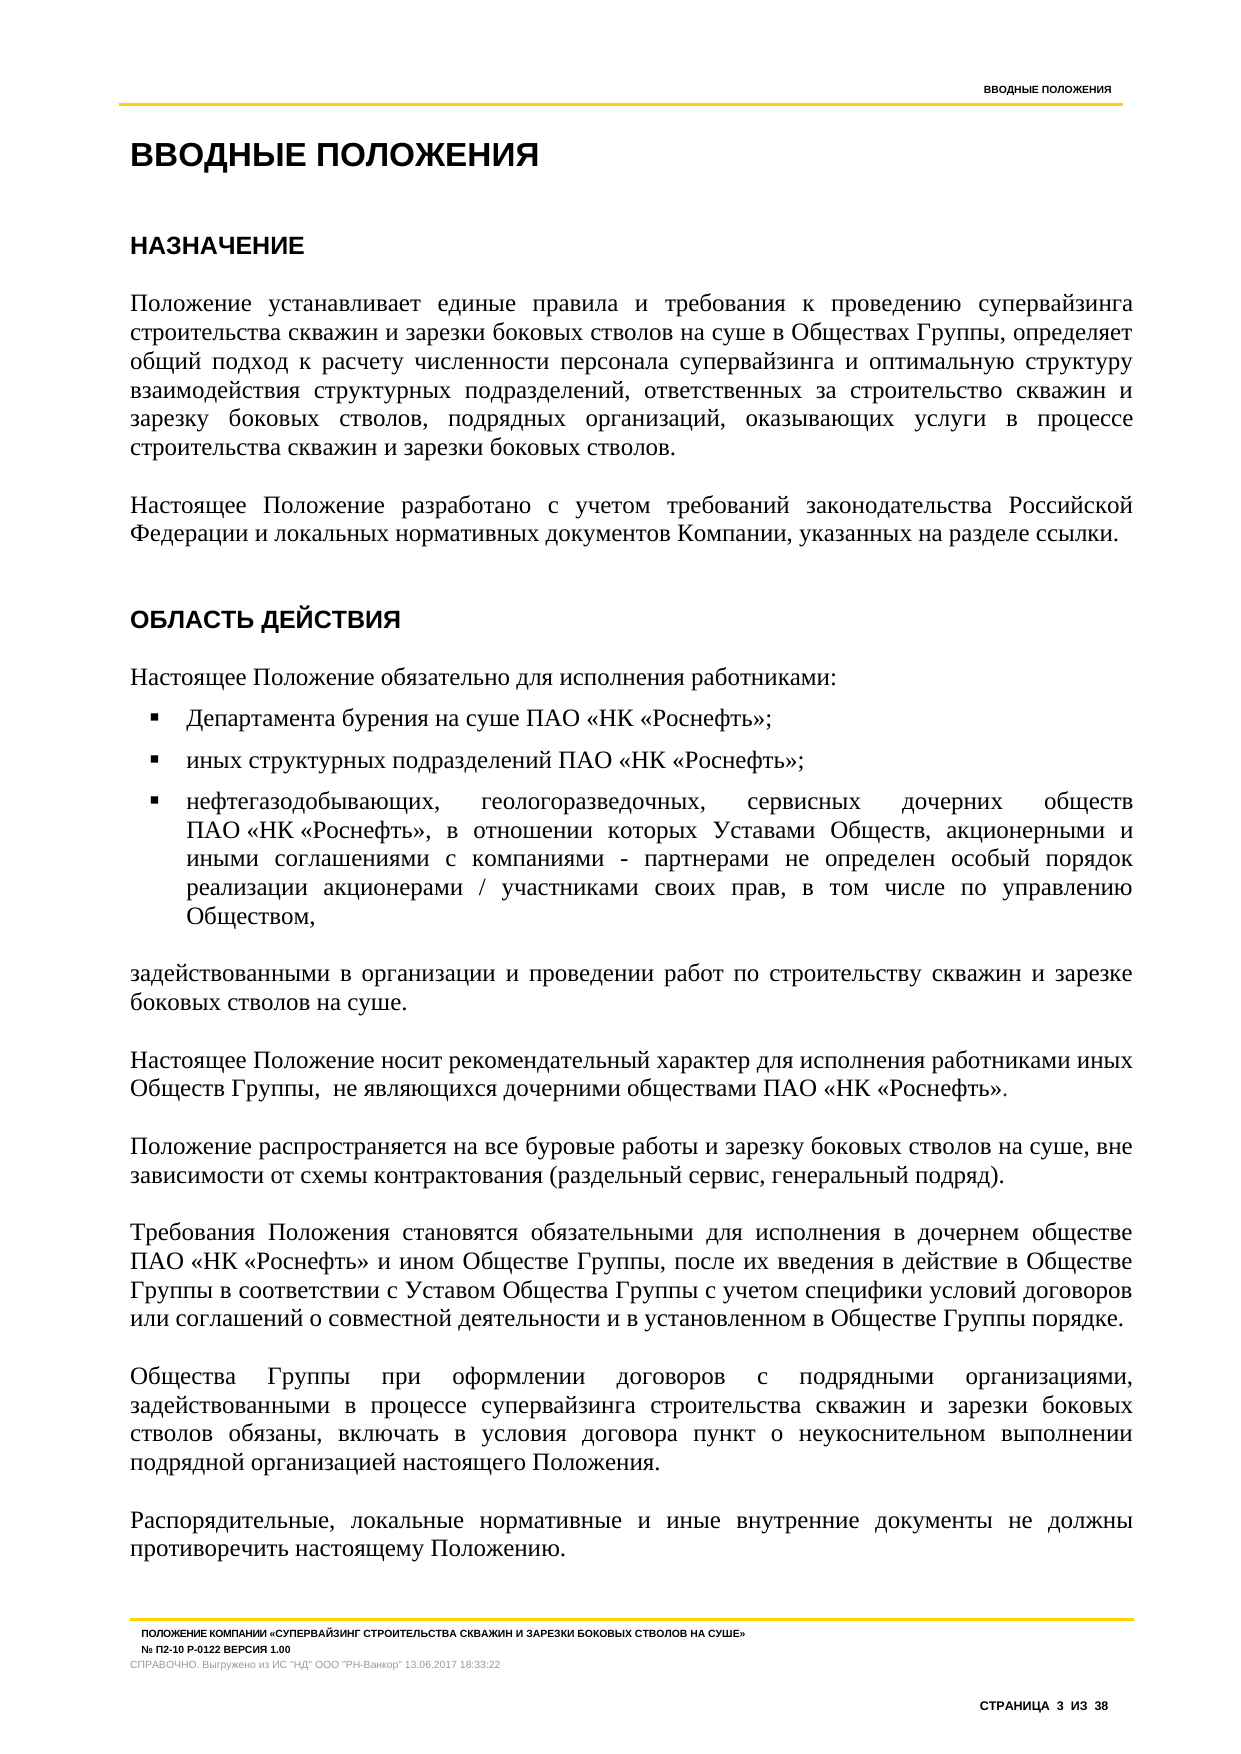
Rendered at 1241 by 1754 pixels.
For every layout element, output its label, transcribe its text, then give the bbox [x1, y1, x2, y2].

text Положение устанавливает единые правила и требования к проведению супервайзинга строительства скважин и зарезки боковых стволов на суше в Обществах Группы, определяет общий подход к расчету численности персонала супервайзинга и оптимальную структуру взаимодействия структурных подразделений, ответственных за строительство скважин и зарезку боковых стволов, подрядных организаций, оказывающих услуги в процессе строительства скважин и зарезки боковых стволов. [130, 288, 1134, 461]
text Настоящее Положение обязательно для исполнения работниками: [130, 662, 1134, 691]
text ВВОДНЫЕ ПОЛОЖЕНИЯ [130, 135, 1134, 173]
text Распорядительные, локальные нормативные и иные внутренние документы не должны противоречить настоящему Положению. [130, 1505, 1134, 1562]
text Положение распространяется на все буровые работы и зарезку боковых стволов на суше, вне зависимости от схемы контрактования (раздельный сервис, генеральный подряд). [130, 1131, 1134, 1188]
text Требования Положения становятся обязательными для исполнения в дочернем обществе ПАО «НК «Роснефть» и ином Обществе Группы, после их введения в действие в Обществе Группы в соответствии с Уставом Общества Группы с учетом специфики условий договоров или соглашений о совместной деятельности и в установленном в Обществе Группы порядке. [130, 1217, 1134, 1332]
text Общества Группы при оформлении договоров с подрядными организациями, задействованными в процессе супервайзинга строительства скважин и зарезки боковых стволов обязаны, включать в условия договора пункт о неукоснительном выполнении подрядной организацией настоящего Положения. [130, 1361, 1134, 1476]
text ОБЛАСТЬ ДЕЙСТВИЯ [130, 605, 1134, 633]
list иных структурных подразделений ПАО «НК «Роснефть»; [149, 745, 1134, 773]
text НАЗНАЧЕНИЕ [130, 231, 1134, 260]
text Настоящее Положение разработано с учетом требований законодательства Российской Федерации и локальных нормативных документов Компании, указанных на разделе ссылки. [130, 490, 1134, 547]
text Настоящее Положение носит рекомендательный характер для исполнения работниками иных Обществ Группы, не являющихся дочерними обществами ПАО «НК «Роснефть». [130, 1045, 1134, 1102]
list нефтегазодобывающих, геологоразведочных, сервисных дочерних обществ ПАО «НК «Роснефть», в отношении которых Уставами Обществ, акционерными и иными соглашениями с компаниями - партнерами не определен особый порядок реализации акционерами / участниками своих прав, в том числе по управлению Обществом, [149, 786, 1134, 930]
text задействованными в организации и проведении работ по строительству скважин и зарезке боковых стволов на суше. [130, 958, 1134, 1016]
list Департамента бурения на суше ПАО «НК «Роснефть»; [149, 703, 1134, 732]
